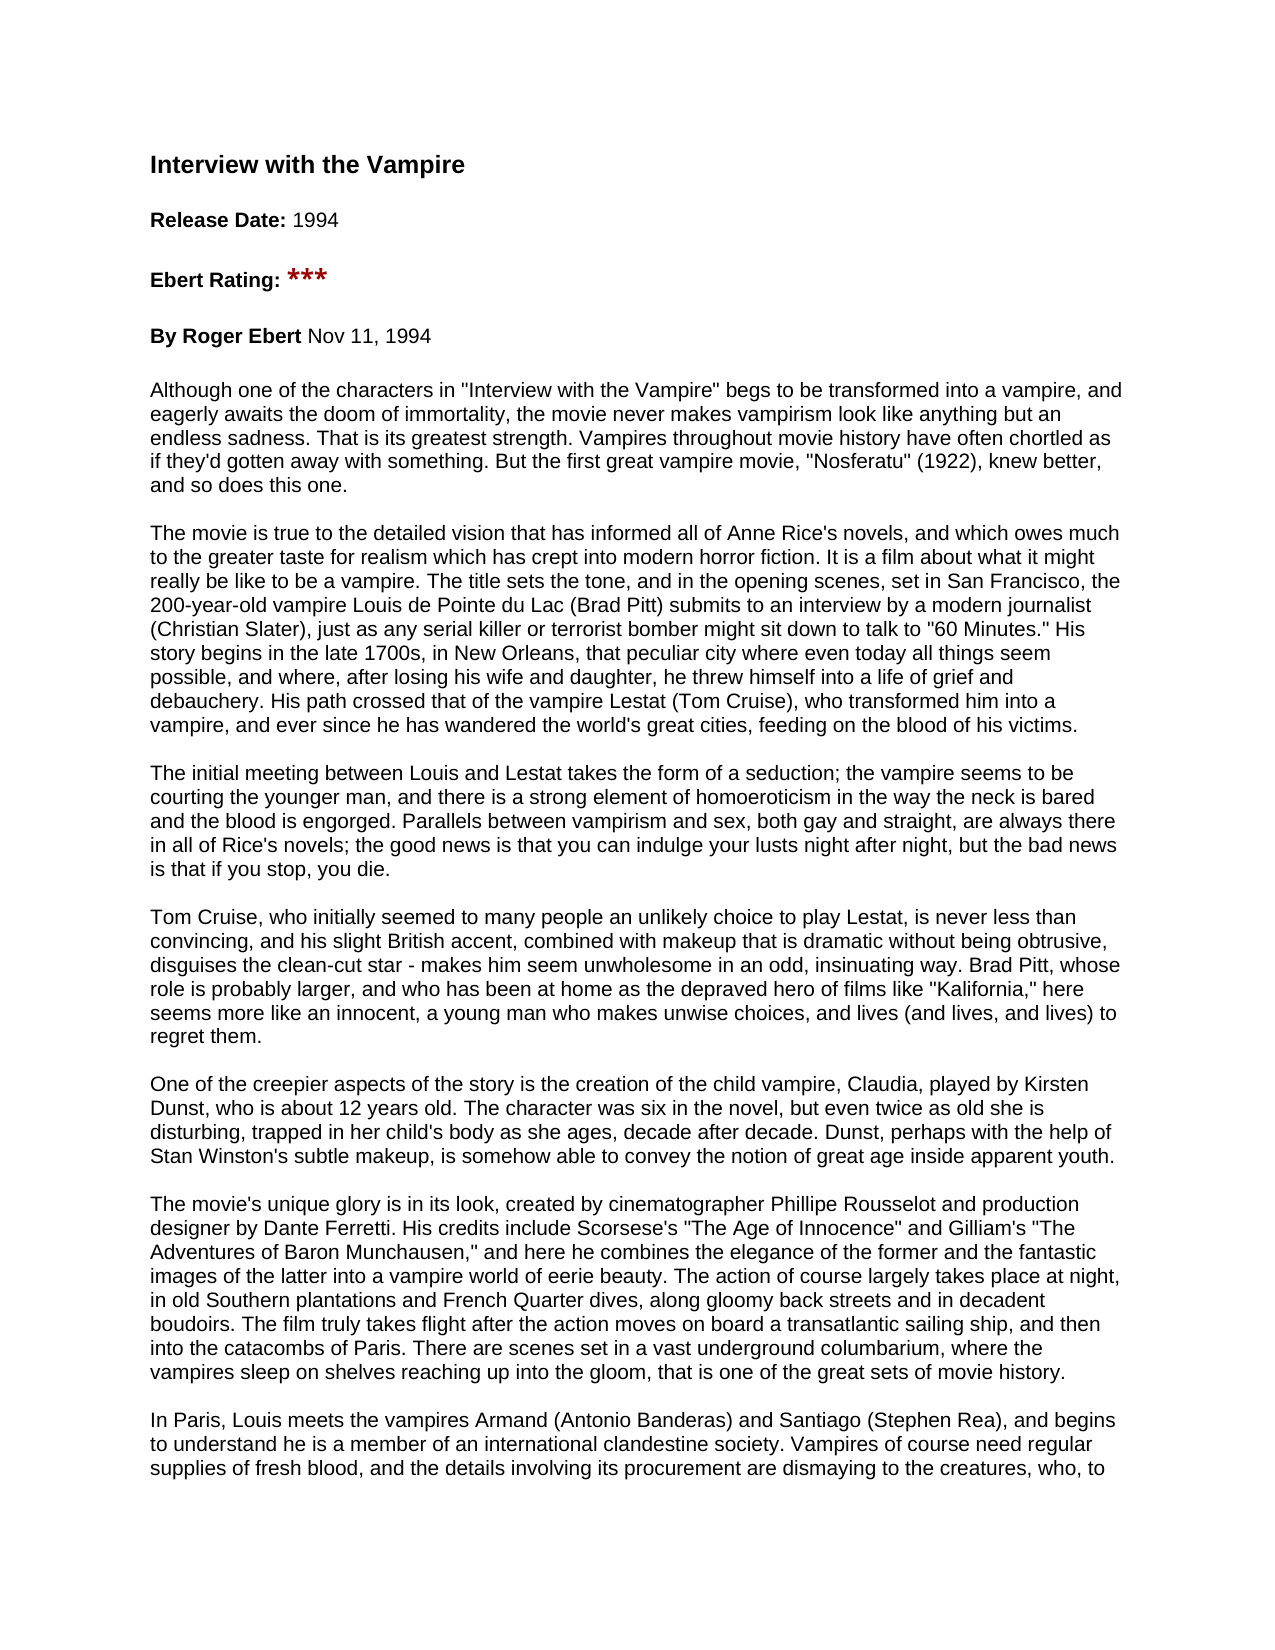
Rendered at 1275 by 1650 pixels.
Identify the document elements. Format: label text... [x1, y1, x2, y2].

text Interview with the Vampire [150, 150, 1125, 179]
text Release Date: 1994 [150, 208, 1125, 232]
text Ebert Rating: *** [150, 261, 1125, 295]
text By Roger Ebert Nov 11, 1994 [150, 324, 1125, 348]
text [150, 377, 1125, 1479]
